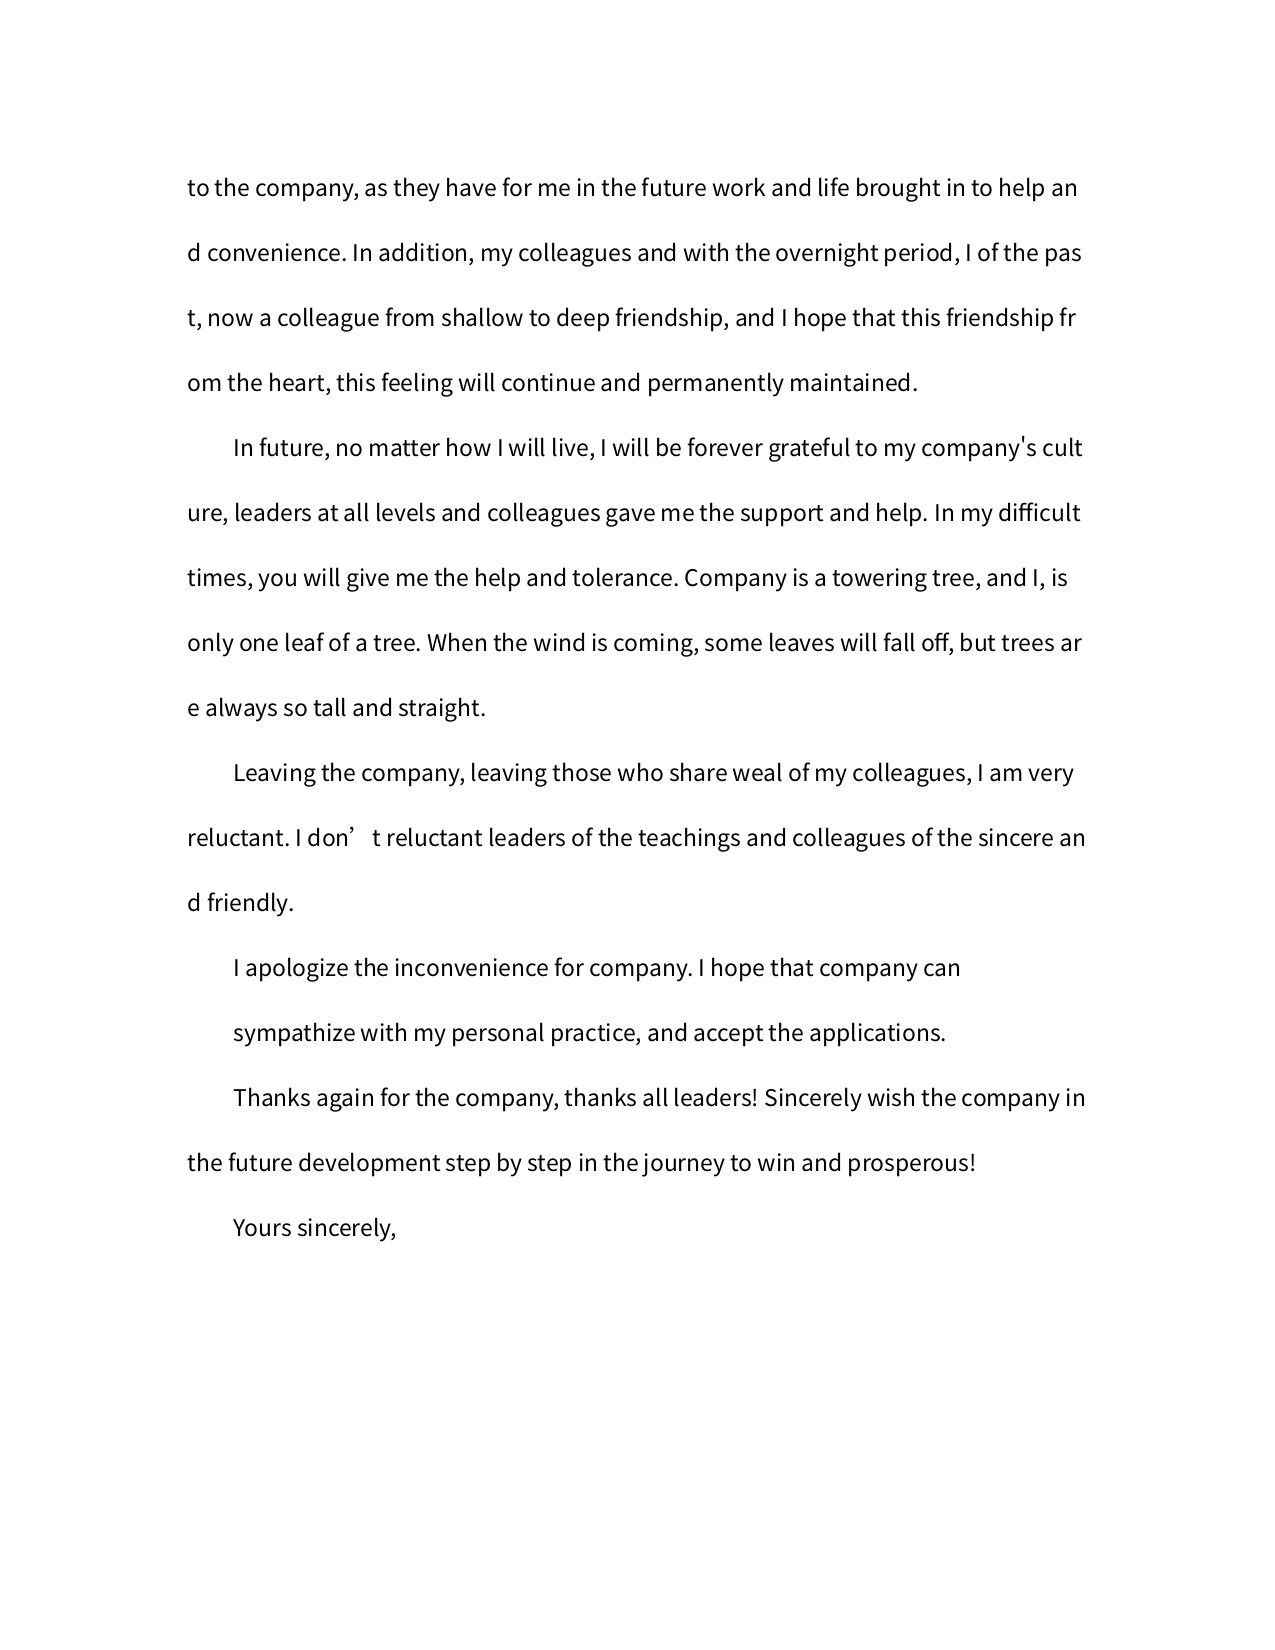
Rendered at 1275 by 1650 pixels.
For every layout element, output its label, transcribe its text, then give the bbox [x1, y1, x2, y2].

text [187, 159, 1087, 419]
text I apologize the inconvenience for company. I hope that company can [187, 939, 1087, 1004]
text In future, no matter how I will live, I will be forever grateful to my company's culture, leaders at all levels and colleagues gave me the support and help. In my difficult times, you will give me the help and tolerance. Company is a towering tree, and I, is only one leaf of a tree. When the wind is coming, some leaves will fall off, but trees are always so tall and straight. [187, 419, 1087, 744]
text Leaving the company, leaving those who share weal of my colleagues, I am very reluctant. I don’t reluctant leaders of the teachings and colleagues of the sincere and friendly. [187, 744, 1087, 939]
text Thanks again for the company, thanks all leaders! Sincerely wish the company in the future development step by step in the journey to win and prosperous! [187, 1069, 1087, 1199]
text Yours sincerely, [187, 1199, 1087, 1264]
text sympathize with my personal practice, and accept the applications. [187, 1004, 1087, 1069]
